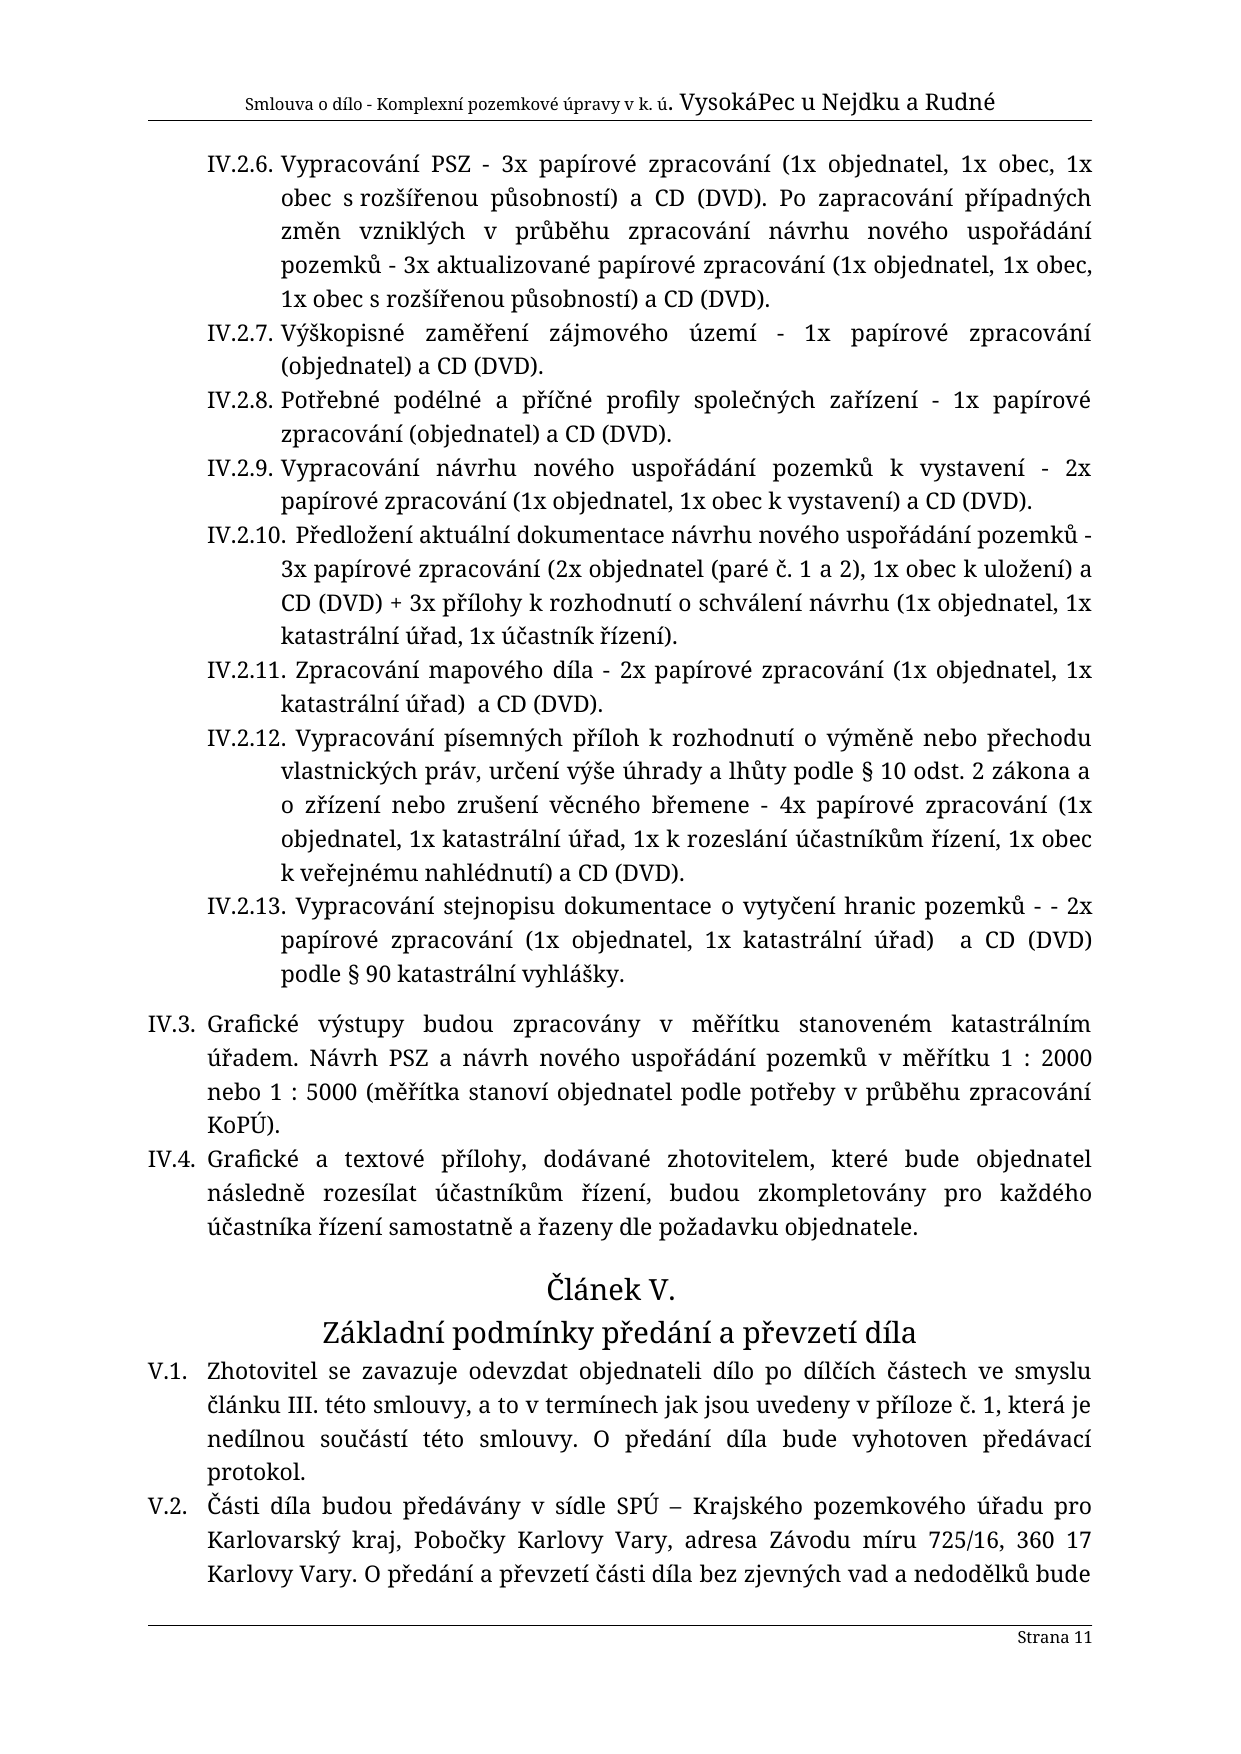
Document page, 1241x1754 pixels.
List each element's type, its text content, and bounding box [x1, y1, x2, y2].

list Zhotovitel se zavazuje odevzdat objednateli dílo po dílčích částech ve smyslu článku III. této smlouvy, a to v termínech jak jsou uvedeny v příloze č. 1, která je nedílnou součástí této smlouvy. O předání díla bude vyhotoven předávací protokol. [148, 1355, 1092, 1487]
text Vypracování písemných příloh k rozhodnutí o výměně nebo přechodu vlastnických práv, určení výše úhrady a lhůty podle § 10 odst. 2 zákona a o zřízení nebo zrušení věcného břemene - 4x papírové zpracování (1x objednatel, 1x katastrální úřad, 1x k rozeslání účastníkům řízení, 1x obec k veřejnému nahlédnutí) a CD (DVD). [207, 721, 1092, 888]
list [148, 1490, 1092, 1589]
text Zpracování mapového díla - 2x papírové zpracování (1x objednatel, 1x katastrální úřad) a CD (DVD). [207, 654, 1092, 719]
text Potřebné podélné a příčné profily společných zařízení - 1x papírové zpracování (objednatel) a CD (DVD). [207, 384, 1092, 449]
list Grafické výstupy budou zpracovány v měřítku stanoveném katastrálním úřadem. Návrh PSZ a návrh nového uspořádání pozemků v měřítku 1 : 2000 nebo 1 : 5000 (měřítka stanoví objednatel podle potřeby v průběhu zpracování KoPÚ). [148, 1008, 1092, 1141]
subtitle Základní podmínky předání a převzetí díla [148, 1269, 1092, 1352]
list Grafické a textové přílohy, dodávané zhotovitelem, které bude objednatel následně rozesílat účastníkům řízení, budou zkompletovány pro každého účastníka řízení samostatně a řazeny dle požadavku objednatele. [148, 1143, 1092, 1242]
text Vypracování návrhu nového uspořádání pozemků k vystavení - 2x papírové zpracování (1x objednatel, 1x obec k vystavení) a CD (DVD). [207, 451, 1092, 516]
text Předložení aktuální dokumentace návrhu nového uspořádání pozemků - 3x papírové zpracování (2x objednatel (paré č. 1 a 2), 1x obec k uložení) a CD (DVD) + 3x přílohy k rozhodnutí o schválení návrhu (1x objednatel, 1x katastrální úřad, 1x účastník řízení). [207, 519, 1092, 651]
text Vypracování PSZ - 3x papírové zpracování (1x objednatel, 1x obec, 1x obec s rozšířenou působností) a CD (DVD). Po zapracování případných změn vzniklých v průběhu zpracování návrhu nového uspořádání pozemků - 3x aktualizované papírové zpracování (1x objednatel, 1x obec, 1x obec s rozšířenou působností) a CD (DVD). [207, 148, 1092, 314]
text Vypracování stejnopisu dokumentace o vytyčení hranic pozemků - - 2x papírové zpracování (1x objednatel, 1x katastrální úřad) a CD (DVD) podle § 90 katastrální vyhlášky. [207, 890, 1092, 989]
text Výškopisné zaměření zájmového území - 1x papírové zpracování (objednatel) a CD (DVD). [207, 316, 1092, 381]
